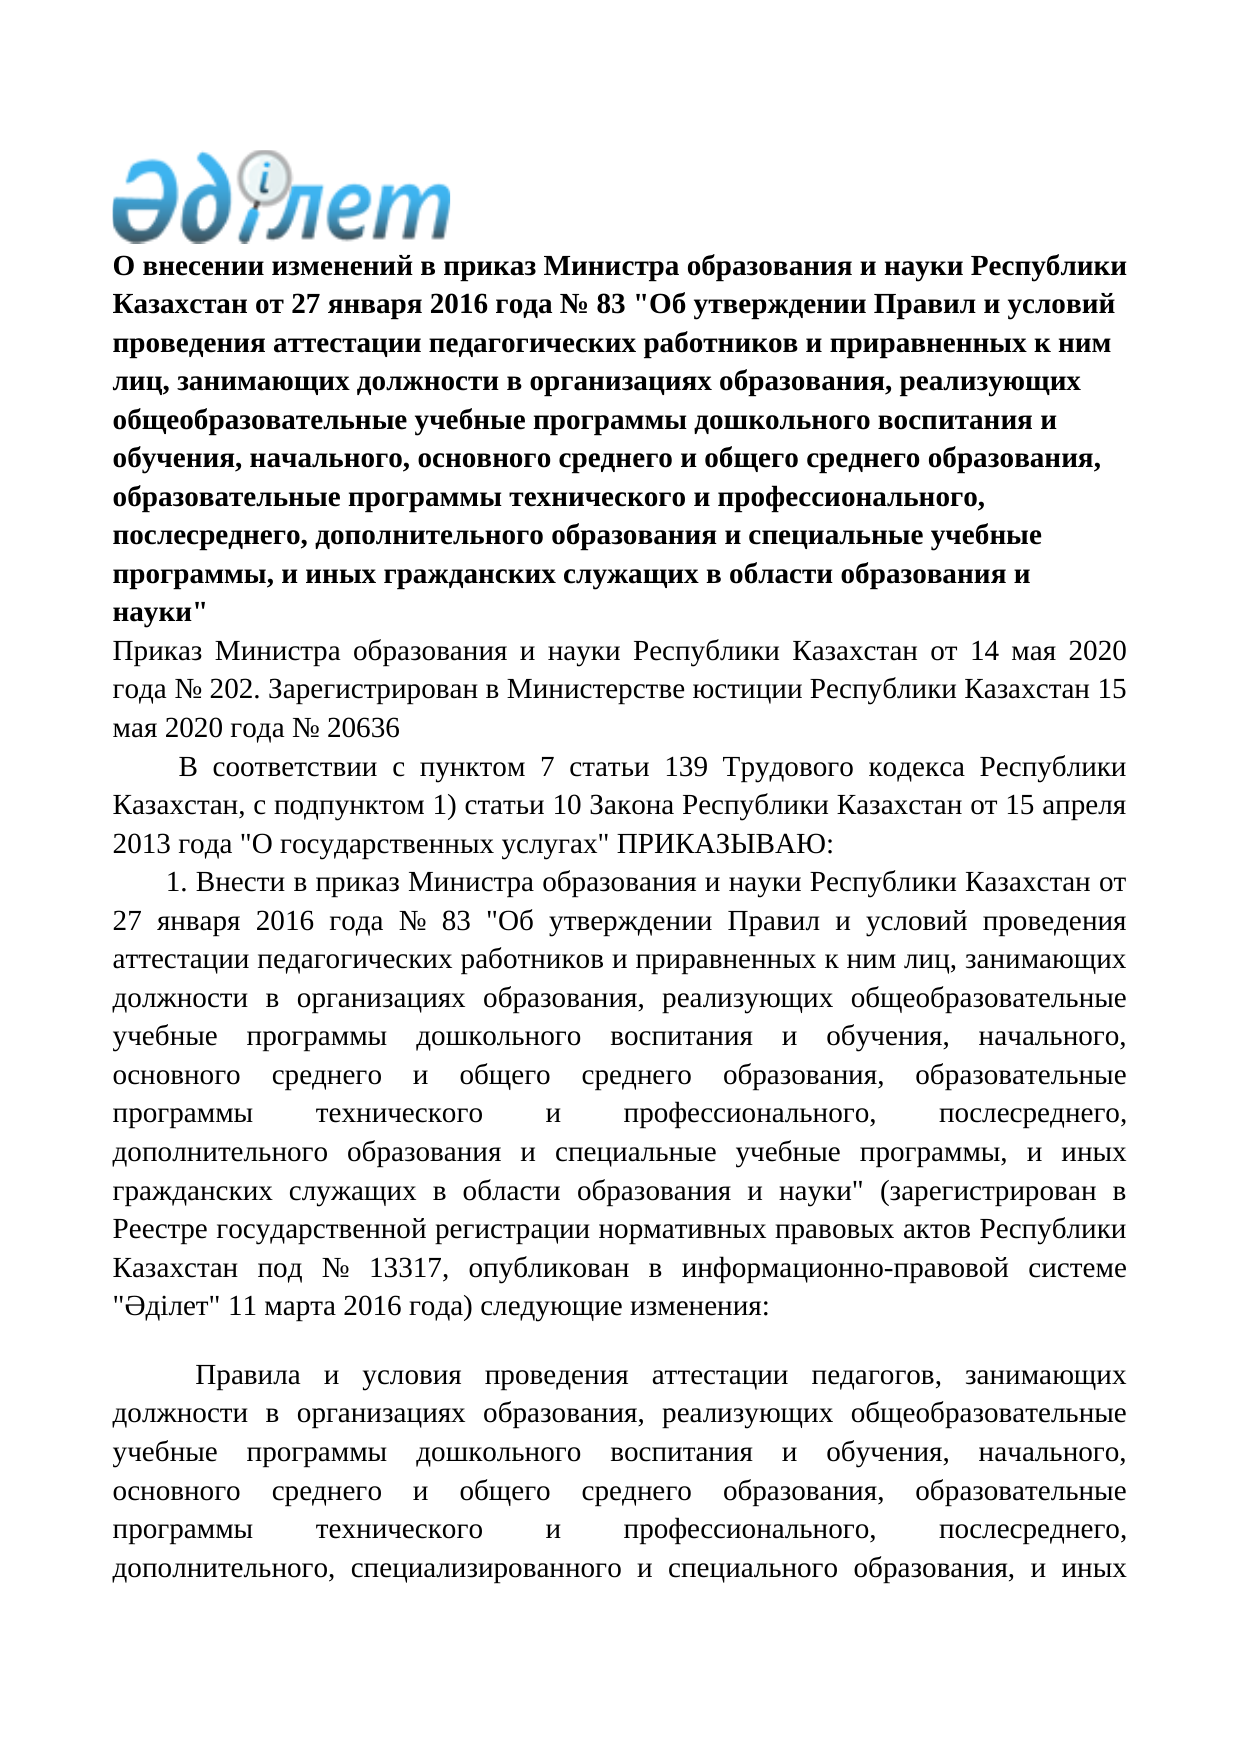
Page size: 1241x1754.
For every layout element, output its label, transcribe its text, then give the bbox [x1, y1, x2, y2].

text Приказ Министра образования и науки Республики Казахстан от 14 мая 2020 года № 202. Зарегистрирован в Министерстве юстиции Республики Казахстан 15 мая 2020 года № 20636 [112, 633, 1128, 744]
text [112, 1357, 1128, 1583]
text В соответствии с пунктом 7 статьи 139 Трудового кодекса Республики Казахстан, с подпунктом 1) статьи 10 Закона Республики Казахстан от 15 апреля 2013 года "О государственных услугах" ПРИКАЗЫВАЮ: [112, 749, 1128, 859]
picture [112, 150, 451, 244]
text О внесении изменений в приказ Министра образования и науки Республики Казахстан от 27 января 2016 года № 83 "Об утверждении Правил и условий проведения аттестации педагогических работников и приравненных к ним лиц, занимающих должности в организациях образования, реализующих общеобразовательные учебные программы дошкольного воспитания и обучения, начального, основного среднего и общего среднего образования, образовательные программы технического и профессионального, послесреднего, дополнительного образования и специальные учебные программы, и иных гражданских служащих в области образования и науки" [112, 248, 1128, 628]
text 1. Внести в приказ Министра образования и науки Республики Казахстан от 27 января 2016 года № 83 "Об утверждении Правил и условий проведения аттестации педагогических работников и приравненных к ним лиц, занимающих должности в организациях образования, реализующих общеобразовательные учебные программы дошкольного воспитания и обучения, начального, основного среднего и общего среднего образования, образовательные программы технического и профессионального, послесреднего, дополнительного образования и специальные учебные программы, и иных гражданских служащих в области образования и науки" (зарегистрирован в Реестре государственной регистрации нормативных правовых актов Республики Казахстан под № 13317, опубликован в информационно-правовой системе "Әділет" 11 марта 2016 года) следующие изменения: [112, 864, 1128, 1322]
